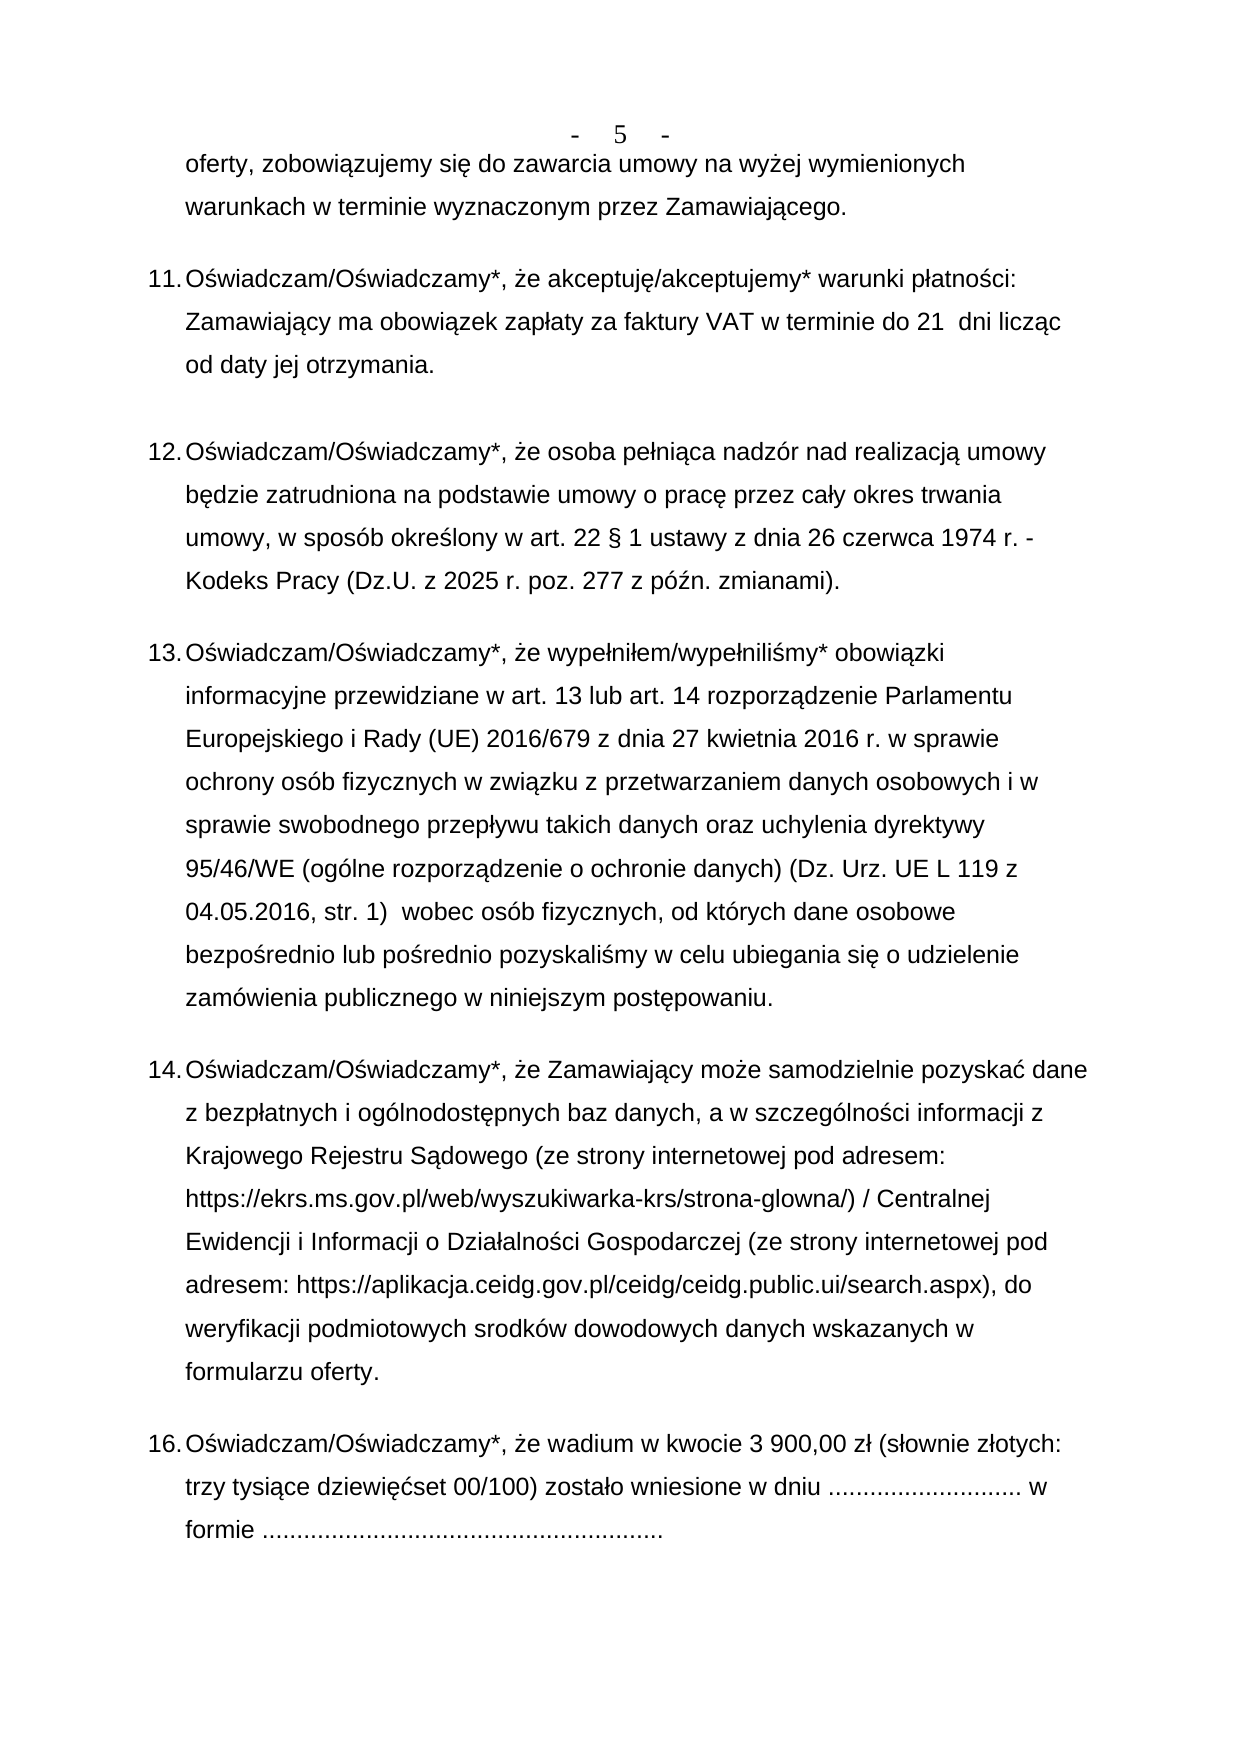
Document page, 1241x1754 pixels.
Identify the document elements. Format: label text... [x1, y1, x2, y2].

list Oświadczam/Oświadczamy*, że Zamawiający może samodzielnie pozyskać dane z bezpłatnych i ogólnodostępnych baz danych, a w szczególności informacji z Krajowego Rejestru Sądowego (ze strony internetowej pod adresem: https://ekrs.ms.gov.pl/web/wyszukiwarka-krs/strona-glowna/) / Centralnej Ewidencji i Informacji o Działalności Gospodarczej (ze strony internetowej pod adresem: https://aplikacja.ceidg.gov.pl/ceidg/ceidg.public.ui/search.aspx), do weryfikacji podmiotowych srodków dowodowych danych wskazanych w formularzu oferty. [148, 1055, 1092, 1386]
list Oświadczam/Oświadczamy*, że wypełniłem/wypełniliśmy* obowiązki informacyjne przewidziane w art. 13 lub art. 14 rozporządzenie Parlamentu Europejskiego i Rady (UE) 2016/679 z dnia 27 kwietnia 2016 r. w sprawie ochrony osób fizycznych w związku z przetwarzaniem danych osobowych i w sprawie swobodnego przepływu takich danych oraz uchylenia dyrektywy 95/46/WE (ogólne rozporządzenie o ochronie danych) (Dz. Urz. UE L 119 z 04.05.2016, str. 1) wobec osób fizycznych, od których dane osobowe bezpośrednio lub pośrednio pozyskaliśmy w celu ubiegania się o udzielenie zamówienia publicznego w niniejszym postępowaniu. [148, 638, 1092, 1012]
list Oświadczam/Oświadczamy*, że osoba pełniąca nadzór nad realizacją umowy będzie zatrudniona na podstawie umowy o pracę przez cały okres trwania umowy, w sposób określony w art. 22 § 1 ustawy z dnia 26 czerwca 1974 r. - Kodeks Pracy (Dz.U. z 2025 r. poz. 277 z późn. zmianami). [148, 437, 1092, 595]
list Oświadczam/Oświadczamy*, że akceptuję/akceptujemy* warunki płatności: Zamawiający ma obowiązek zapłaty za faktury VAT w terminie do 21 dni licząc od daty jej otrzymania. [148, 264, 1092, 379]
list Oświadczam/Oświadczamy*, że wadium w kwocie 3 900,00 zł (słownie złotych: trzy tysiące dziewięćset 00/100) zostało wniesione w dniu ............................ w formie .......................................................... [148, 1429, 1092, 1544]
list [148, 149, 1092, 221]
